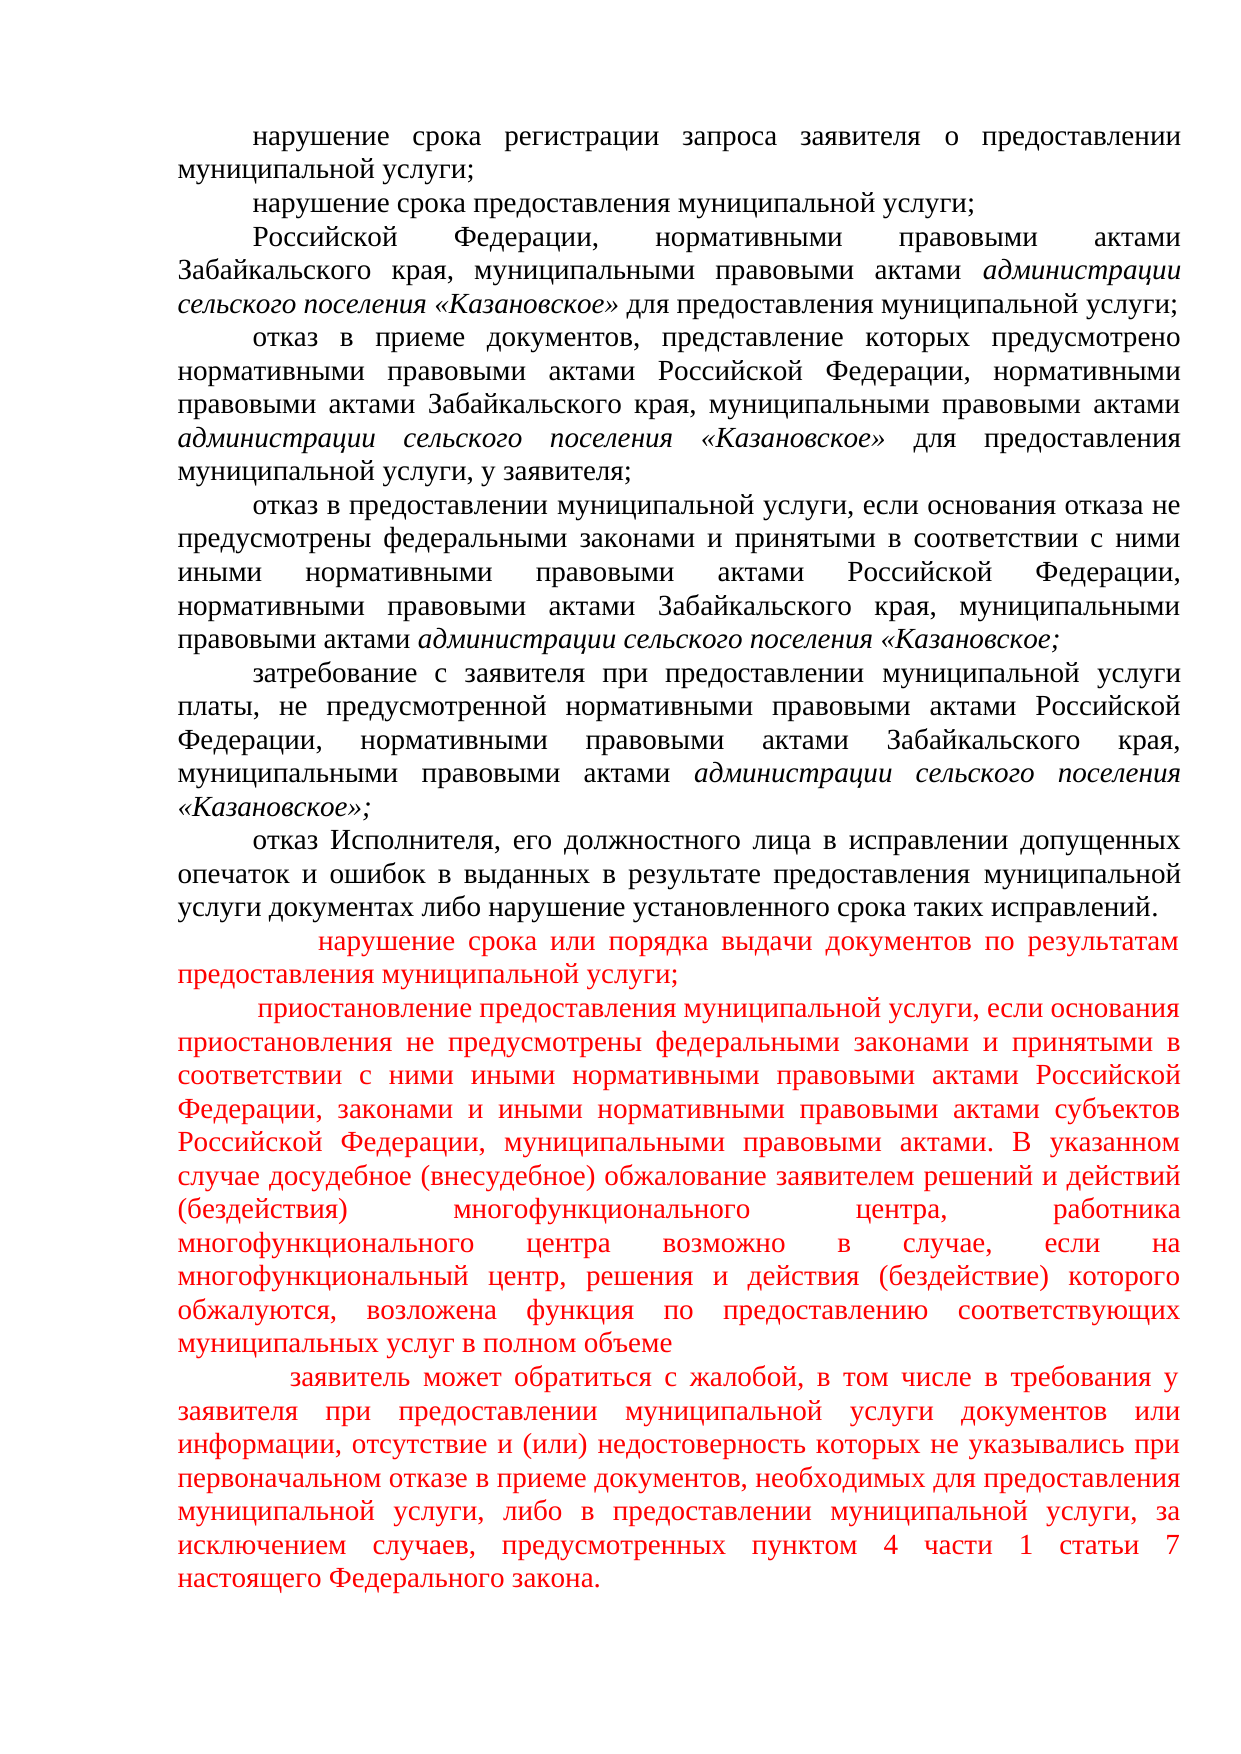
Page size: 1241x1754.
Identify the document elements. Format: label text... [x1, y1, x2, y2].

text затребование с заявителя при предоставлении муниципальной услуги платы, не предусмотренной нормативными правовыми актами Российской Федерации, нормативными правовыми актами Забайкальского края, муниципальными правовыми актами администрации сельского поселения «Казановское»; [177, 655, 1181, 822]
text нарушение срока предоставления муниципальной услуги; [177, 185, 1181, 219]
text нарушение срока или порядка выдачи документов по результатам предоставления муниципальной услуги; [177, 923, 1181, 990]
text Российской Федерации, нормативными правовыми актами Забайкальского края, муниципальными правовыми актами администрации сельского поселения «Казановское» для предоставления муниципальной услуги; [177, 219, 1181, 319]
text нарушение срока регистрации запроса заявителя о предоставлении муниципальной услуги; [177, 118, 1181, 185]
text отказ в предоставлении муниципальной услуги, если основания отказа не предусмотрены федеральными законами и принятыми в соответствии с ними иными нормативными правовыми актами Российской Федерации, нормативными правовыми актами Забайкальского края, муниципальными правовыми актами администрации сельского поселения «Казановское; [177, 487, 1181, 655]
text отказ Исполнителя, его должностного лица в исправлении допущенных опечаток и ошибок в выданных в результате предоставления муниципальной услуги документах либо нарушение установленного срока таких исправлений. [177, 822, 1181, 923]
text отказ в приеме документов, представление которых предусмотрено нормативными правовыми актами Российской Федерации, нормативными правовыми актами Забайкальского края, муниципальными правовыми актами администрации сельского поселения «Казановское» для предоставления муниципальной услуги, у заявителя; [177, 319, 1181, 487]
text приостановление предоставления муниципальной услуги, если основания приостановления не предусмотрены федеральными законами и принятыми в соответствии с ними иными нормативными правовыми актами Российской Федерации, законами и иными нормативными правовыми актами субъектов Российской Федерации, муниципальными правовыми актами. В указанном случае досудебное (внесудебное) обжалование заявителем решений и действий (бездействия) многофункционального центра, работника многофункционального центра возможно в случае, если на многофункциональный центр, решения и действия (бездействие) которого обжалуются, возложена функция по предоставлению соответствующих муниципальных услуг в полном объеме [177, 990, 1181, 1359]
text заявитель может обратиться с жалобой, в том числе в требования у заявителя при предоставлении муниципальной услуги документов или информации, отсутствие и (или) недостоверность которых не указывались при первоначальном отказе в приеме документов, необходимых для предоставления муниципальной услуги, либо в предоставлении муниципальной услуги, за исключением случаев, предусмотренных пунктом 4 части 1 статьи 7 настоящего Федерального закона. [177, 1359, 1181, 1594]
